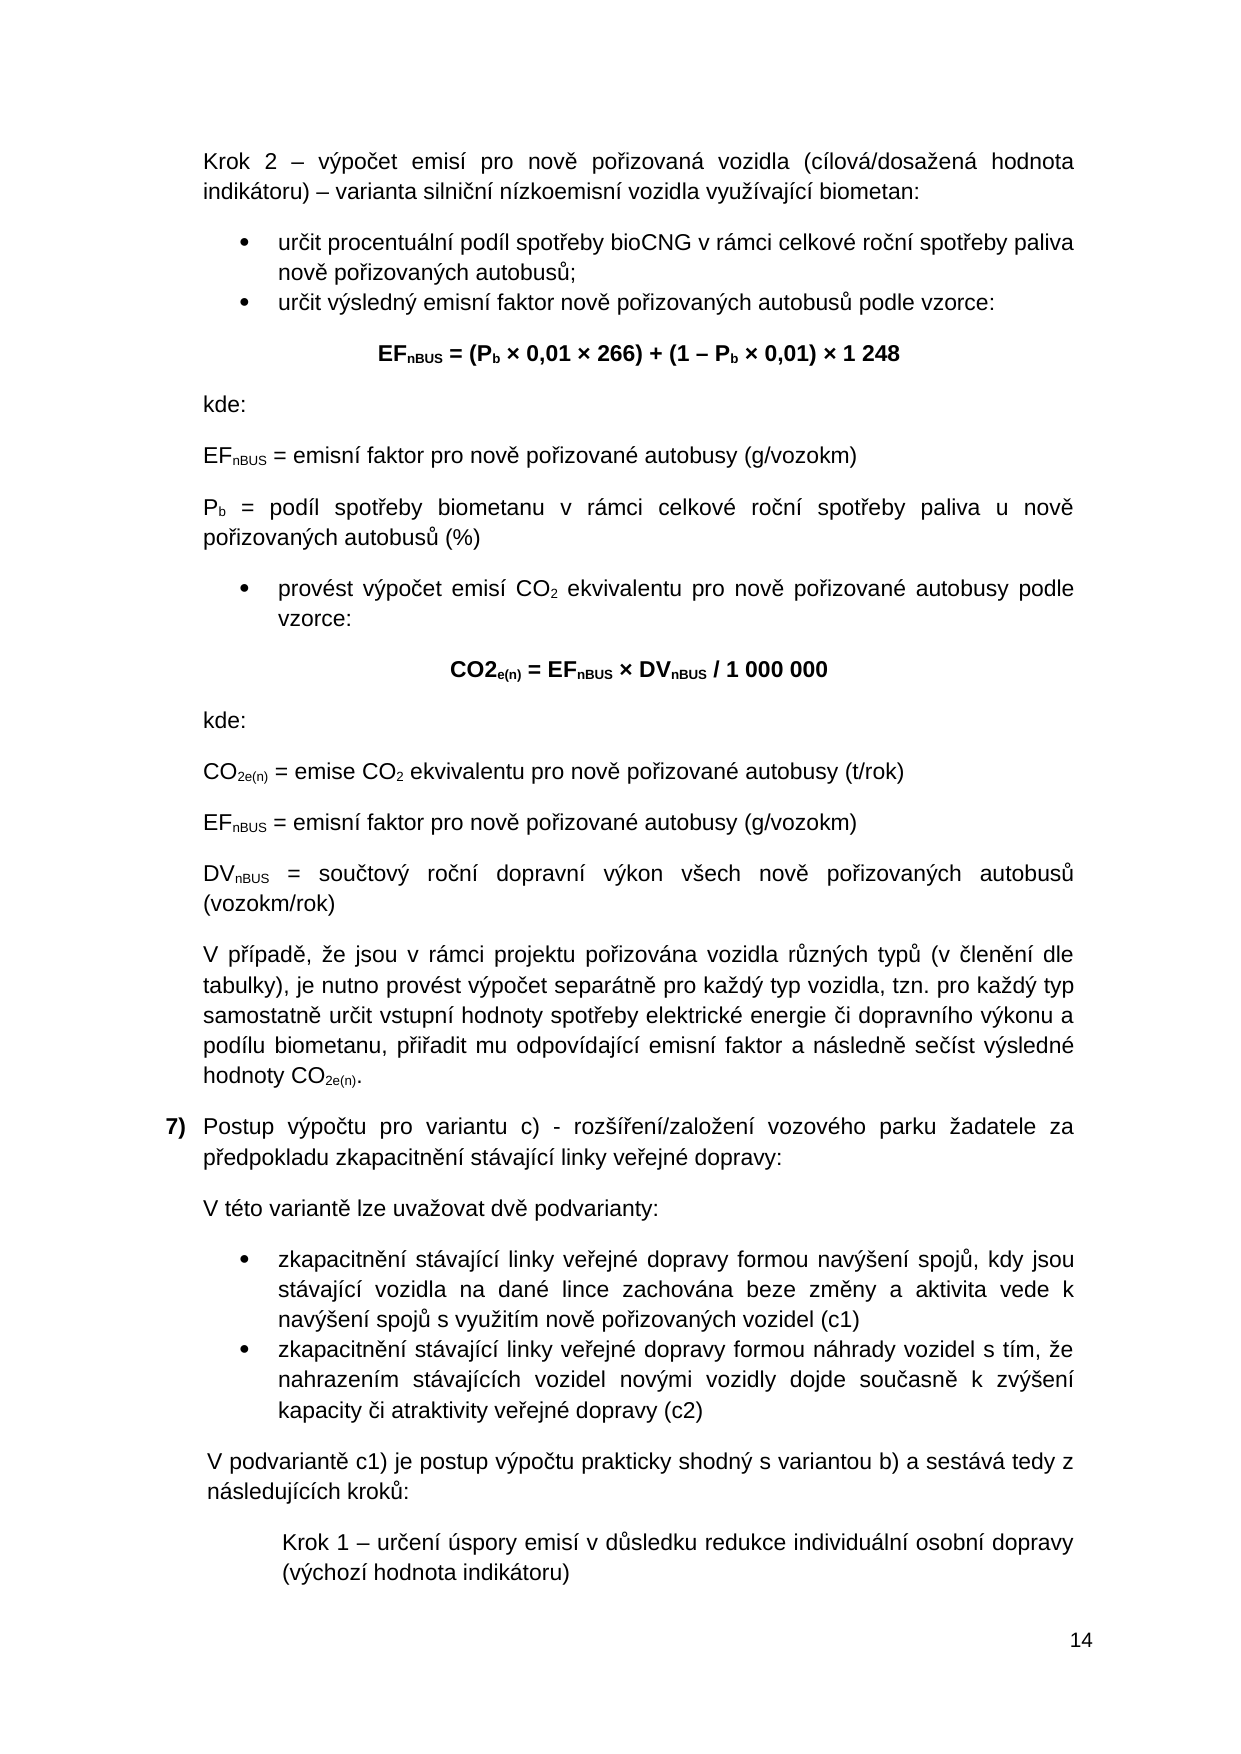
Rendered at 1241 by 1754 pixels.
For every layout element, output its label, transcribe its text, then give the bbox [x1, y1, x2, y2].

list provést výpočet emisí CO2 ekvivalentu pro nově pořizované autobusy podle vzorce: [240, 575, 1075, 631]
text kde: [203, 391, 1075, 418]
text EFnBUS = emisní faktor pro nově pořizované autobusy (g/vozokm) [203, 442, 1075, 469]
list zkapacitnění stávající linky veřejné dopravy formou navýšení spojů, kdy jsou stávající vozidla na dané lince zachována beze změny a aktivita vede k navýšení spojů s využitím nově pořizovaných vozidel (c1) [240, 1246, 1075, 1332]
list Krok 1 – určení úspory emisí v důsledku redukce individuální osobní dopravy (výchozí hodnota indikátoru) [282, 1529, 1075, 1586]
list určit výsledný emisní faktor nově pořizovaných autobusů podle vzorce: [240, 289, 1075, 316]
text V této variantě lze uvažovat dvě podvarianty: [203, 1194, 1075, 1221]
text Krok 2 – výpočet emisí pro nově pořizovaná vozidla (cílová/dosažená hodnota indikátoru) – varianta silniční nízkoemisní vozidla využívající biometan: [203, 148, 1075, 204]
list zkapacitnění stávající linky veřejné dopravy formou náhrady vozidel s tím, že nahrazením stávajících vozidel novými vozidly dojde současně k zvýšení kapacity či atraktivity veřejné dopravy (c2) [240, 1336, 1075, 1423]
text kde: [203, 707, 1075, 733]
text V podvariantě c1) je postup výpočtu prakticky shodný s variantou b) a sestává tedy z následujících kroků: [207, 1448, 1075, 1504]
text CO2e(n) = EFnBUS × DVnBUS / 1 000 000 [203, 656, 1075, 682]
list Postup výpočtu pro variantu c) - rozšíření/založení vozového parku žadatele za předpokladu zkapacitnění stávající linky veřejné dopravy: [165, 1113, 1075, 1170]
text Pb = podíl spotřeby biometanu v rámci celkové roční spotřeby paliva u nově pořizovaných autobusů (%) [203, 493, 1075, 550]
text EFnBUS = (Pb × 0,01 × 266) + (1 – Pb × 0,01) × 1 248 [203, 340, 1075, 367]
text V případě, že jsou v rámci projektu pořizována vozidla různých typů (v členění dle tabulky), je nutno provést výpočet separátně pro každý typ vozidla, tzn. pro každý typ samostatně určit vstupní hodnoty spotřeby elektrické energie či dopravního výkonu a podílu biometanu, přiřadit mu odpovídající emisní faktor a následně sečíst výsledné hodnoty CO2e(n). [203, 941, 1075, 1089]
text DVnBUS = součtový roční dopravní výkon všech nově pořizovaných autobusů (vozokm/rok) [203, 860, 1075, 917]
text EFnBUS = emisní faktor pro nově pořizované autobusy (g/vozokm) [203, 809, 1075, 836]
text CO2e(n) = emise CO2 ekvivalentu pro nově pořizované autobusy (t/rok) [203, 758, 1075, 784]
list určit procentuální podíl spotřeby bioCNG v rámci celkové roční spotřeby paliva nově pořizovaných autobusů; [240, 229, 1075, 286]
